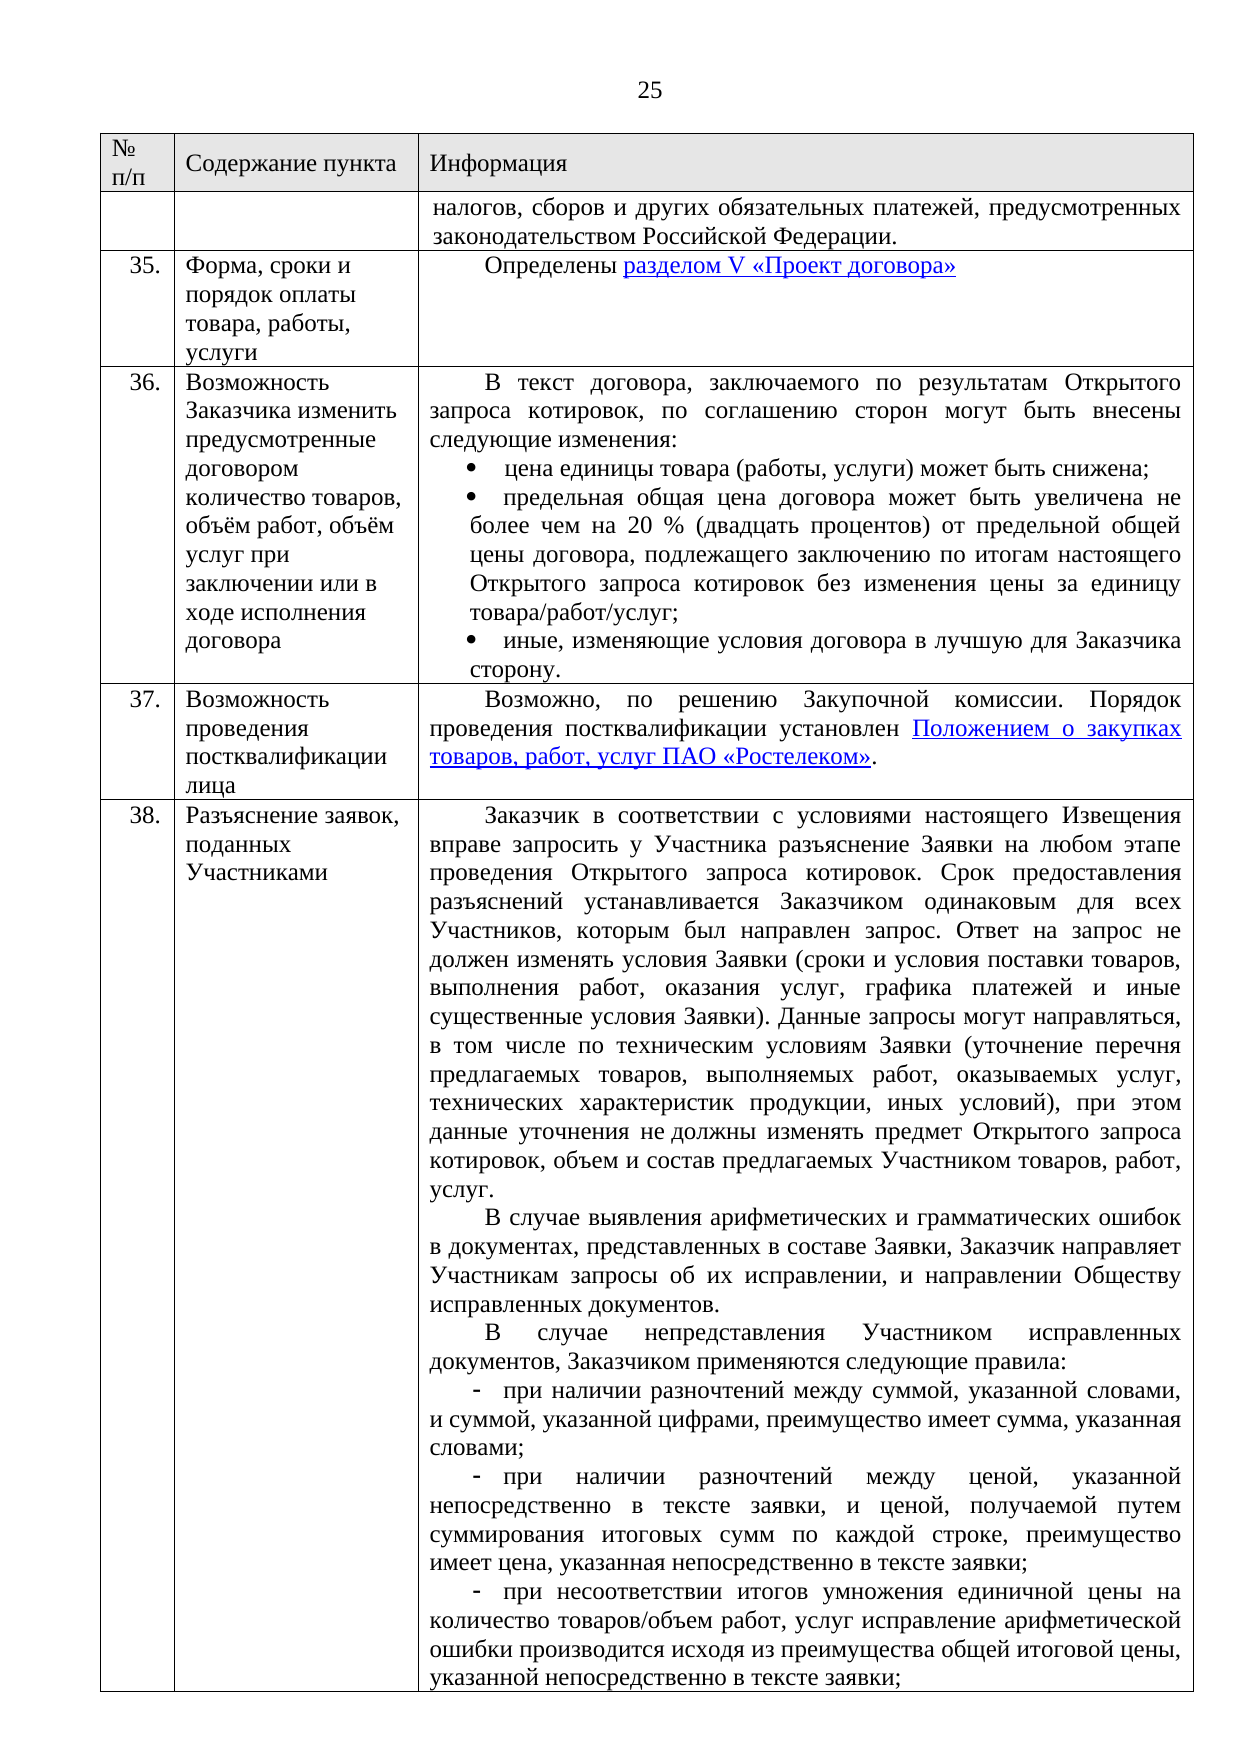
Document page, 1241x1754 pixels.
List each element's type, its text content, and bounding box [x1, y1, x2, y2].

table_cell [101, 192, 174, 249]
table_cell [101, 684, 174, 799]
table_cell [101, 367, 174, 683]
table_cell Определены разделом V «Проект договора» [419, 251, 1193, 366]
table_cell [419, 800, 1193, 1691]
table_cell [419, 192, 1193, 249]
table_cell [101, 251, 174, 366]
table_cell Форма, сроки и порядок оплаты товара, работы, услуги [175, 251, 418, 366]
table_cell Возможно, по решению Закупочной комиссии. Порядок проведения постквалификации установлен Положением о закупках товаров, работ, услуг ПАО «Ростелеком». [419, 684, 1193, 799]
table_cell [175, 800, 418, 1691]
table_cell [101, 800, 174, 1691]
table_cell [175, 192, 418, 249]
table_cell Возможность проведения постквалификации лица [175, 684, 418, 799]
table_cell Возможность Заказчика изменить предусмотренные договором количество товаров, объём работ, объём услуг при заключении или в ходе исполнения договора [175, 367, 418, 683]
table_cell В текст договора, заключаемого по результатам Открытого запроса котировок, по соглашению сторон могут быть внесены следующие изменения: цена единицы товара (работы, услуги) может быть снижена; предельная общая цена договора может быть увеличена не более чем на 20 % (двадцать процентов) от предельной общей цены договора, подлежащего заключению по итогам настоящего Открытого запроса котировок без изменения цены за единицу товара/работ/услуг; иные, изменяющие условия договора в лучшую для Заказчика сторону. [419, 367, 1193, 683]
table_header № п/п [101, 134, 174, 191]
table_header Содержание пункта [175, 134, 418, 191]
table_header Информация [419, 134, 1193, 191]
